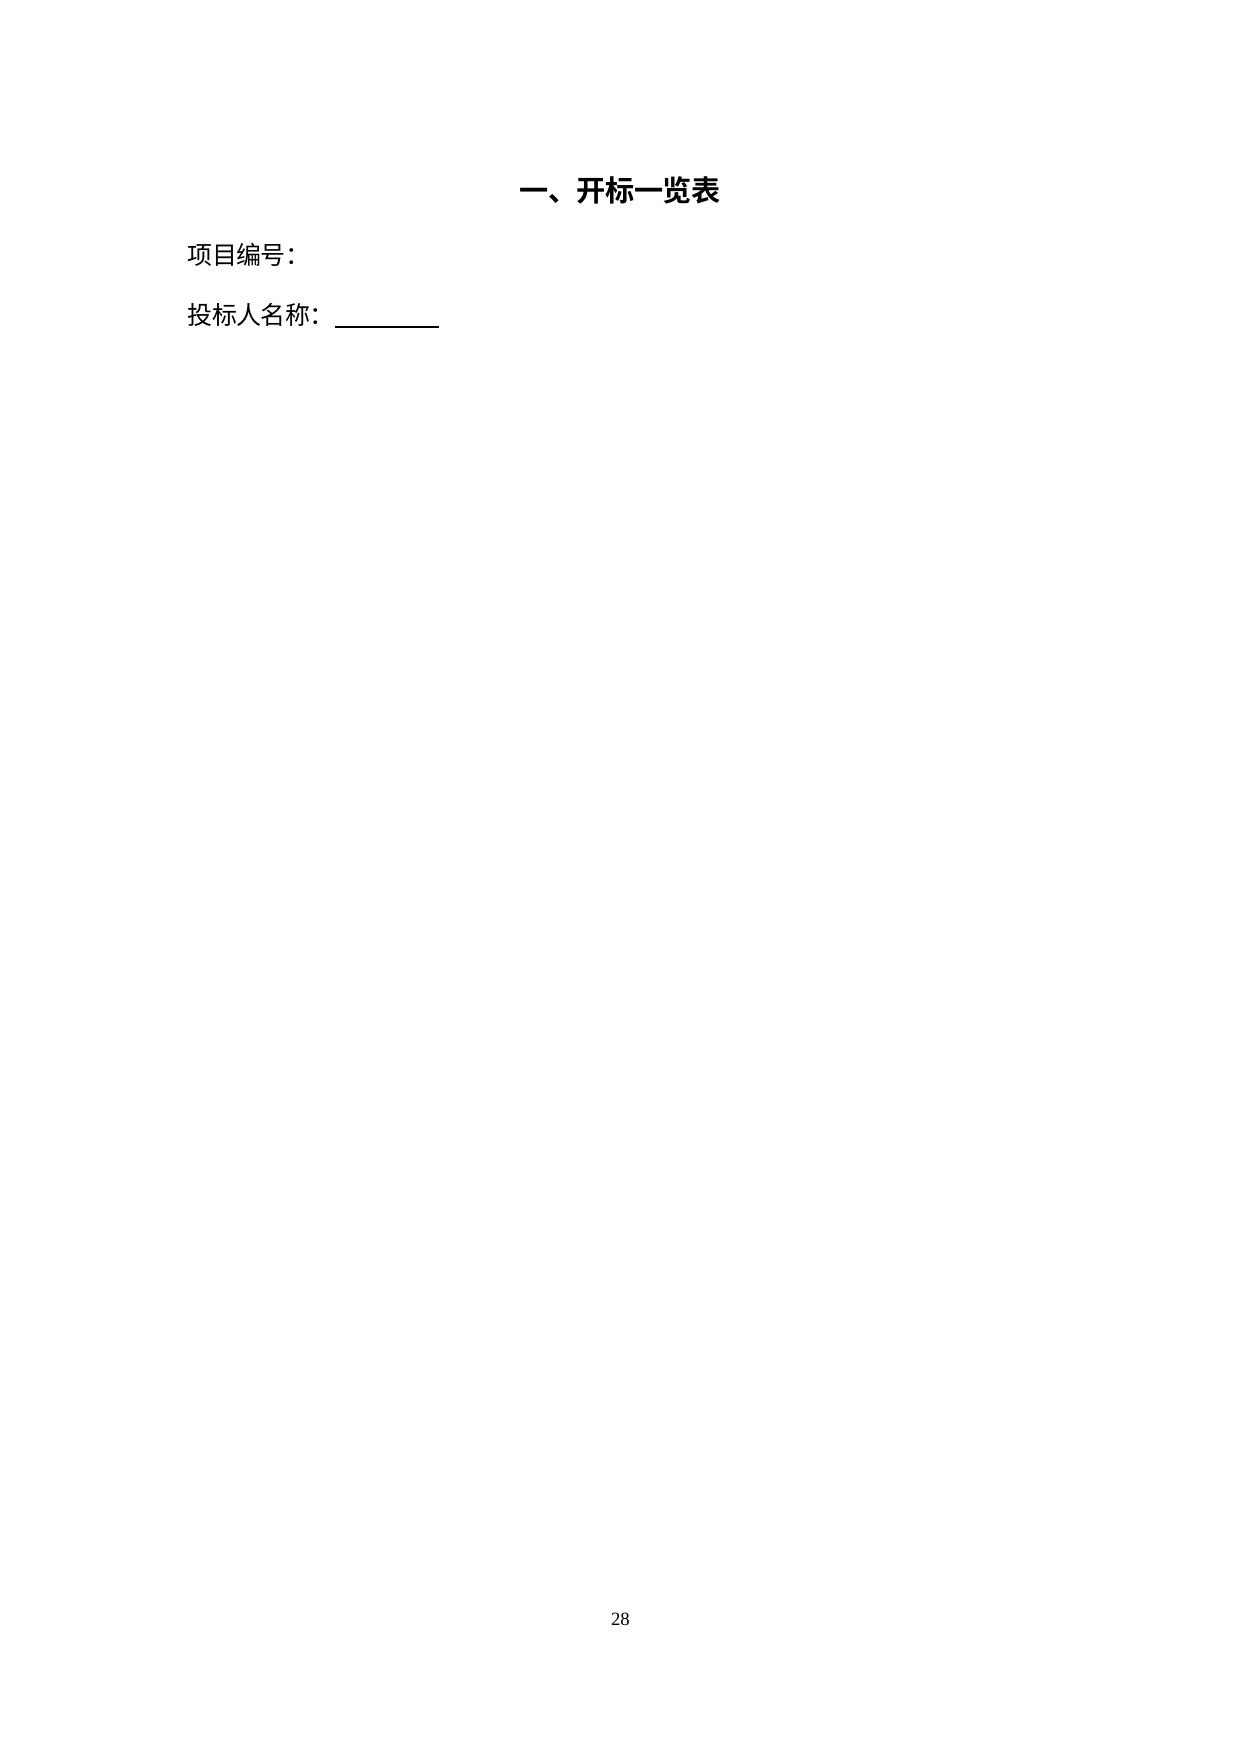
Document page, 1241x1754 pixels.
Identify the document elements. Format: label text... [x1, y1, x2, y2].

text 一、开标一览表 [187, 167, 1053, 209]
text 项目编号： [187, 236, 1053, 272]
text 投标人名称： [187, 295, 1053, 332]
